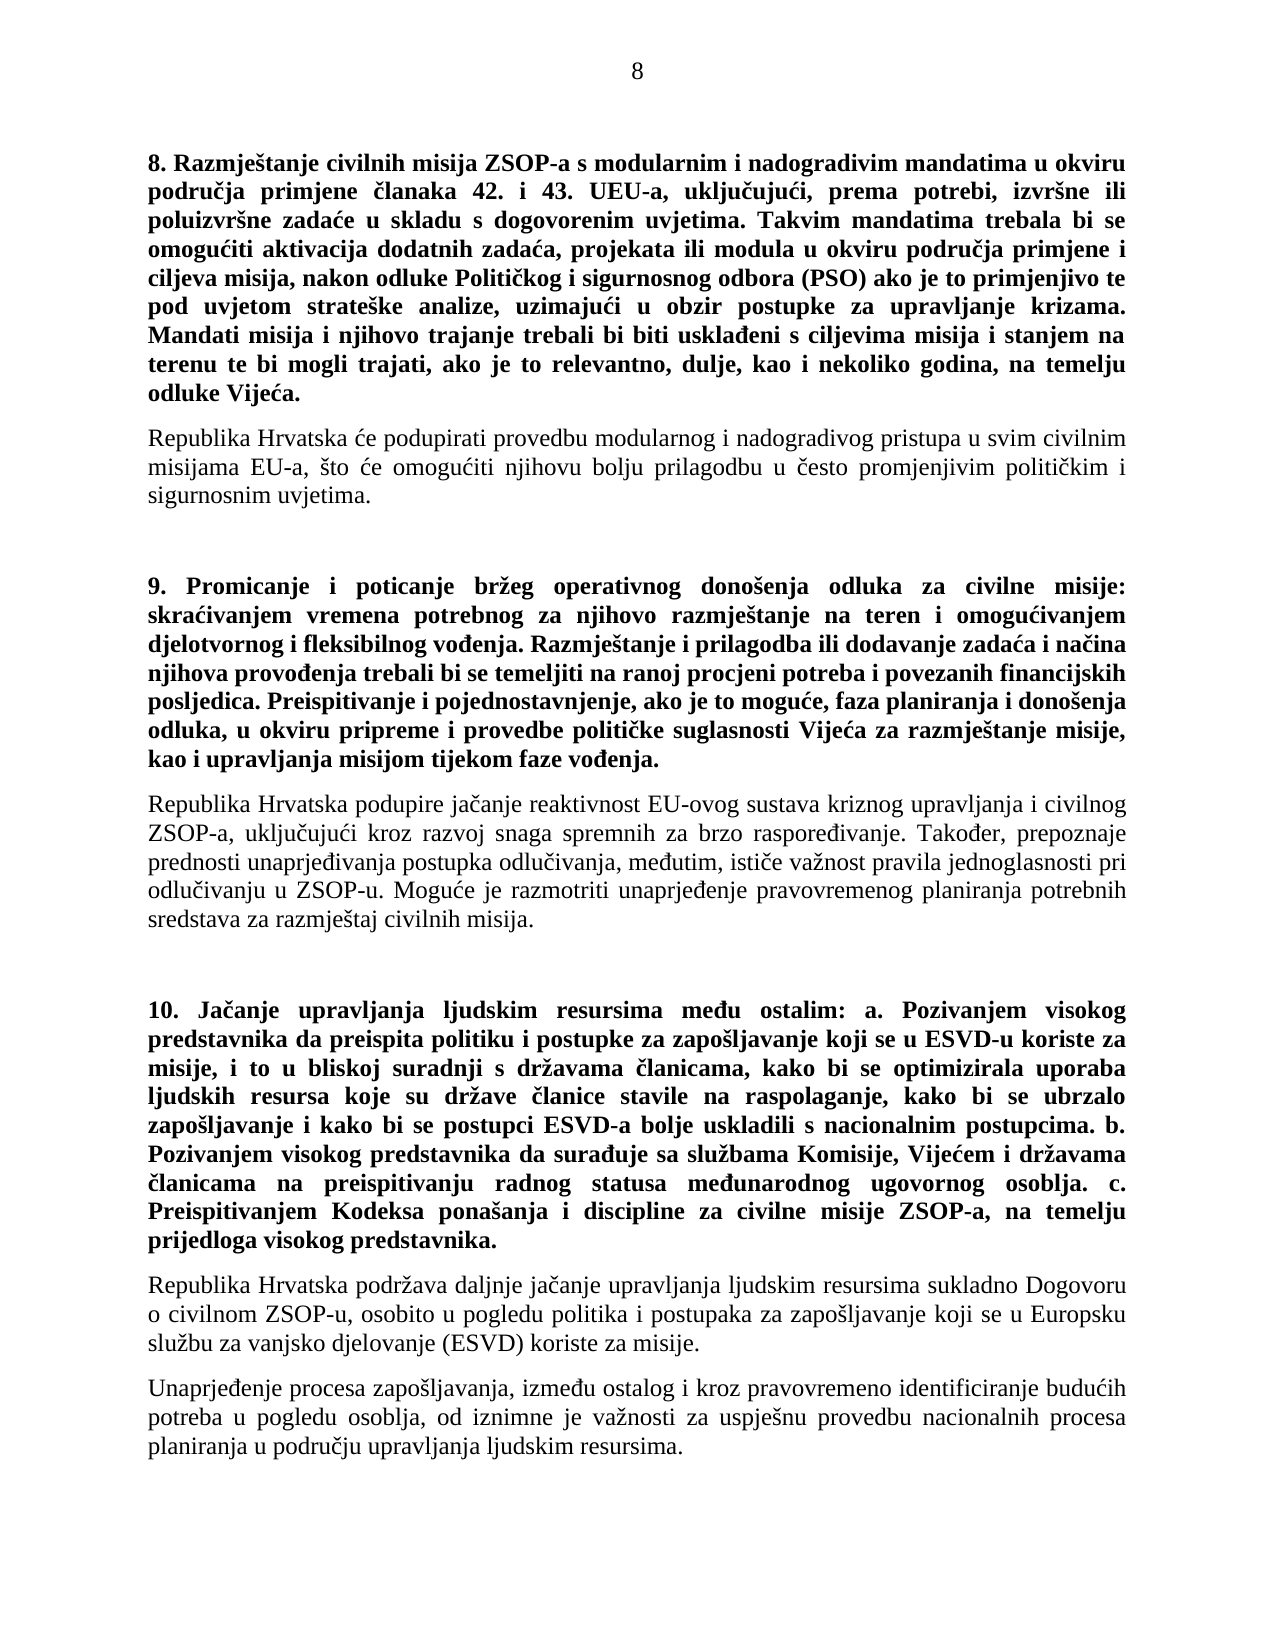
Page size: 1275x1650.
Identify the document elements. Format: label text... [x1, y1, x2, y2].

text Republika Hrvatska će podupirati provedbu modularnog i nadogradivog pristupa u svim civilnim misijama EU-a, što će omogućiti njihovu bolju prilagodbu u često promjenjivim političkim i sigurnosnim uvjetima. [148, 423, 1127, 509]
text Republika Hrvatska podupire jačanje reaktivnost EU-ovog sustava kriznog upravljanja i civilnog ZSOP-a, uključujući kroz razvoj snaga spremnih za brzo raspoređivanje. Također, prepoznaje prednosti unaprjeđivanja postupka odlučivanja, međutim, ističe važnost pravila jednoglasnosti pri odlučivanju u ZSOP-u. Moguće je razmotriti unaprjeđenje pravovremenog planiranja potrebnih sredstava za razmještaj civilnih misija. [148, 789, 1127, 933]
text 10. Jačanje upravljanja ljudskim resursima među ostalim: a. Pozivanjem visokog predstavnika da preispita politiku i postupke za zapošljavanje koji se u ESVD-u koriste za misije, i to u bliskoj suradnji s državama članicama, kako bi se optimizirala uporaba ljudskih resursa koje su države članice stavile na raspolaganje, kako bi se ubrzalo zapošljavanje i kako bi se postupci ESVD-a bolje uskladili s nacionalnim postupcima. b. Pozivanjem visokog predstavnika da surađuje sa službama Komisije, Vijećem i državama članicama na preispitivanju radnog statusa međunarodnog ugovornog osoblja. c. Preispitivanjem Kodeksa ponašanja i discipline za civilne misije ZSOP-a, na temelju prijedloga visokog predstavnika. [148, 995, 1127, 1254]
text 8. Razmještanje civilnih misija ZSOP-a s modularnim i nadogradivim mandatima u okviru područja primjene članaka 42. i 43. UEU-a, uključujući, prema potrebi, izvršne ili poluizvršne zadaće u skladu s dogovorenim uvjetima. Takvim mandatima trebala bi se omogućiti aktivacija dodatnih zadaća, projekata ili modula u okviru područja primjene i ciljeva misija, nakon odluke Političkog i sigurnosnog odbora (PSO) ako je to primjenjivo te pod uvjetom strateške analize, uzimajući u obzir postupke za upravljanje krizama. Mandati misija i njihovo trajanje trebali bi biti usklađeni s ciljevima misija i stanjem na terenu te bi mogli trajati, ako je to relevantno, dulje, kao i nekoliko godina, na temelju odluke Vijeća. [148, 148, 1127, 406]
text 9. Promicanje i poticanje bržeg operativnog donošenja odluka za civilne misije: skraćivanjem vremena potrebnog za njihovo razmještanje na teren i omogućivanjem djelotvornog i fleksibilnog vođenja. Razmještanje i prilagodba ili dodavanje zadaća i načina njihova provođenja trebali bi se temeljiti na ranoj procjeni potreba i povezanih financijskih posljedica. Preispitivanje i pojednostavnjenje, ako je to moguće, faza planiranja i donošenja odluka, u okviru pripreme i provedbe političke suglasnosti Vijeća za razmještanje misije, kao i upravljanja misijom tijekom faze vođenja. [148, 571, 1127, 773]
text Republika Hrvatska podržava daljnje jačanje upravljanja ljudskim resursima sukladno Dogovoru o civilnom ZSOP-u, osobito u pogledu politika i postupaka za zapošljavanje koji se u Europsku službu za vanjsko djelovanje (ESVD) koriste za misije. [148, 1271, 1127, 1357]
text Unaprjeđenje procesa zapošljavanja, između ostalog i kroz pravovremeno identificiranje budućih potreba u pogledu osoblja, od iznimne je važnosti za uspješnu provedbu nacionalnih procesa planiranja u području upravljanja ljudskim resursima. [148, 1373, 1127, 1460]
